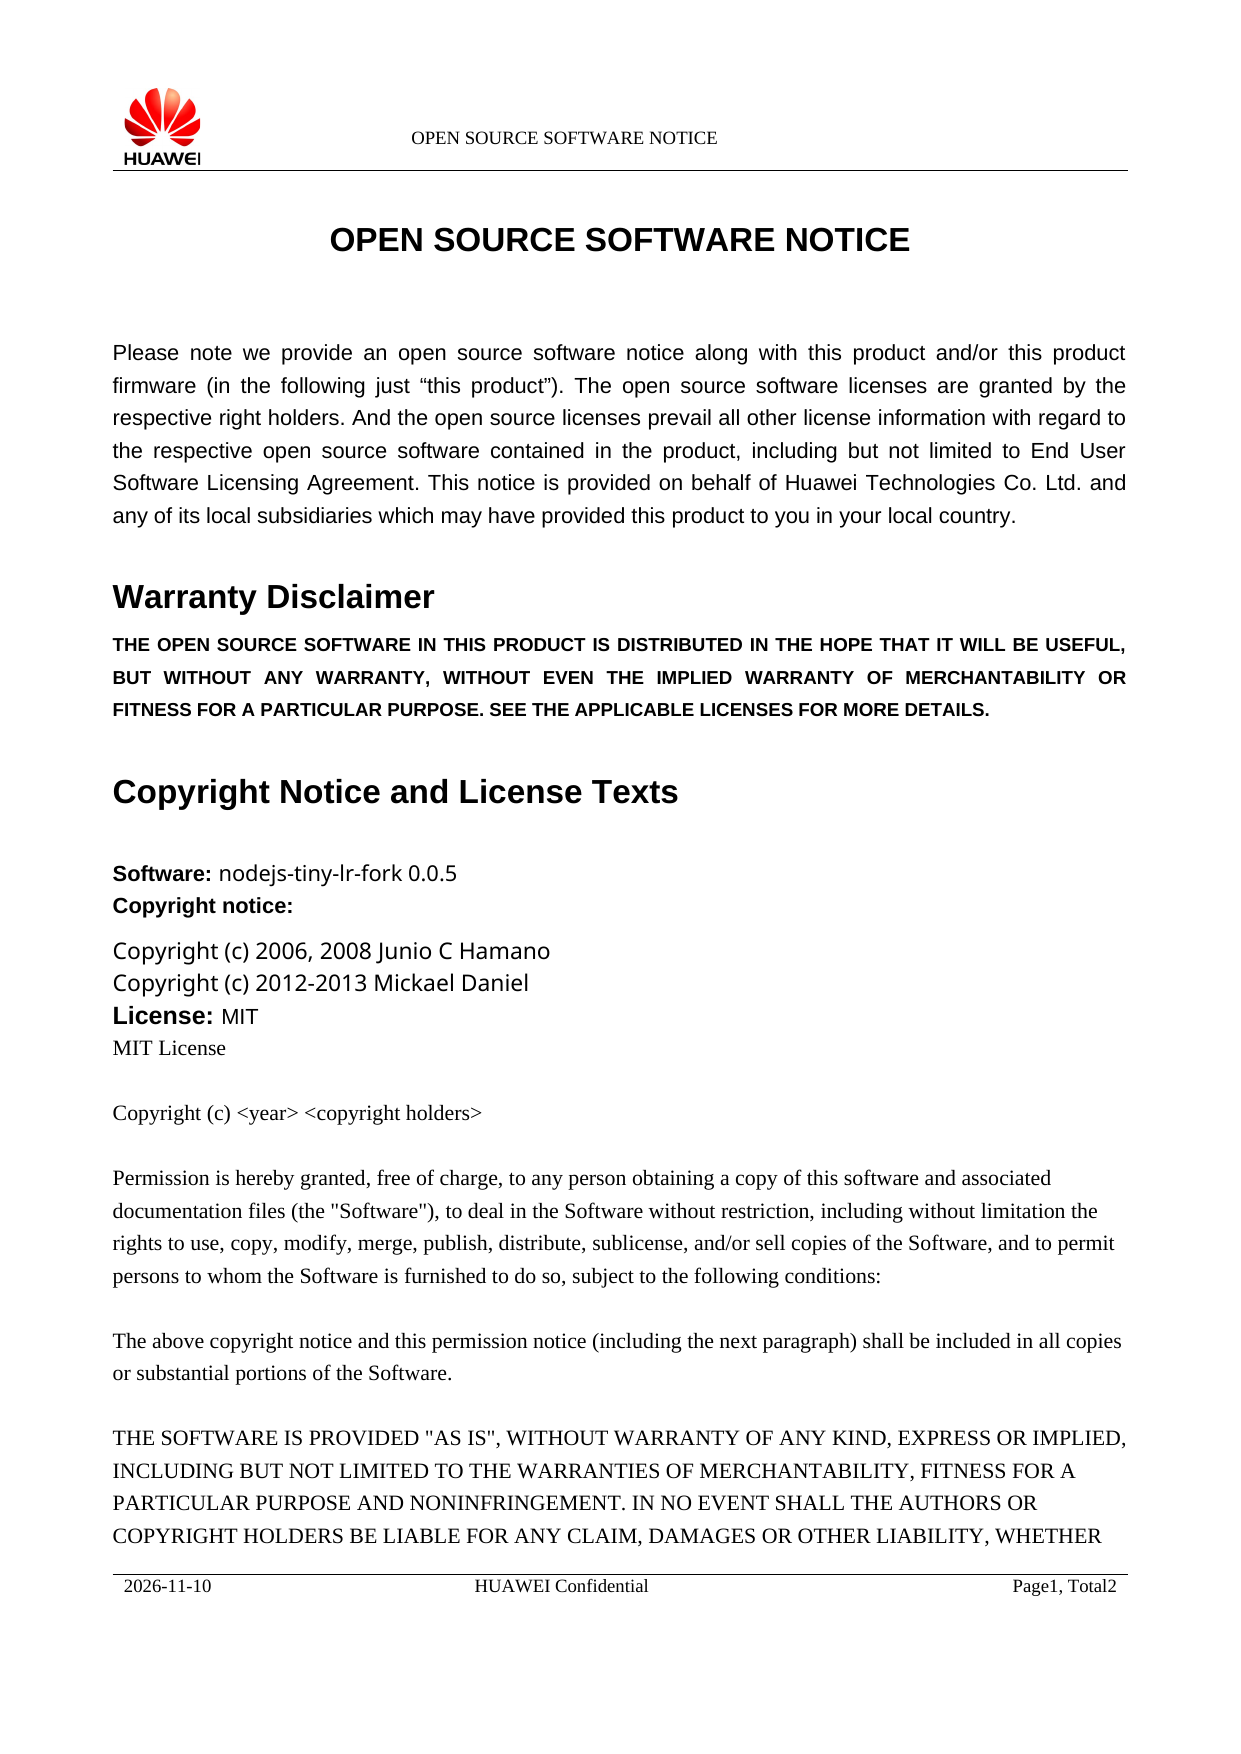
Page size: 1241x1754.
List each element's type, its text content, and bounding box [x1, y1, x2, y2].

title Software: nodejs-tiny-lr-fork 0.0.5 [112, 856, 1128, 889]
text Copyright notice: [112, 889, 1128, 921]
text Copyright (c) 2006, 2008 Junio C Hamano [112, 934, 1128, 966]
picture [124, 88, 201, 165]
text Copyright (c) 2012-2013 Mickael Daniel [112, 966, 1128, 999]
text The open source software in this product is distributed in the hope that it will be useful, but WITHOUT ANY WARRANTY, without even the implied warranty of MERCHANTABILITY or FITNESS FOR A PARTICULAR PURPOSE. See the applicable licenses for more details. [112, 629, 1128, 726]
text OPEN SOURCE SOFTWARE NOTICE [112, 206, 1128, 271]
text Please note we provide an open source software notice along with this product and/or this product firmware (in the following just “this product”). The open source software licenses are granted by the respective right holders. And the open source licenses prevail all other license information with regard to the respective open source software contained in the product, including but not limited to End User Software Licensing Agreement. This notice is provided on behalf of Huawei Technologies Co. Ltd. and any of its local subsidiaries which may have provided this product to you in your local country. [112, 336, 1128, 531]
text Warranty Disclaimer [112, 564, 1128, 629]
text Copyright Notice and License Texts [112, 759, 1128, 824]
text License: MIT [112, 999, 1128, 1031]
